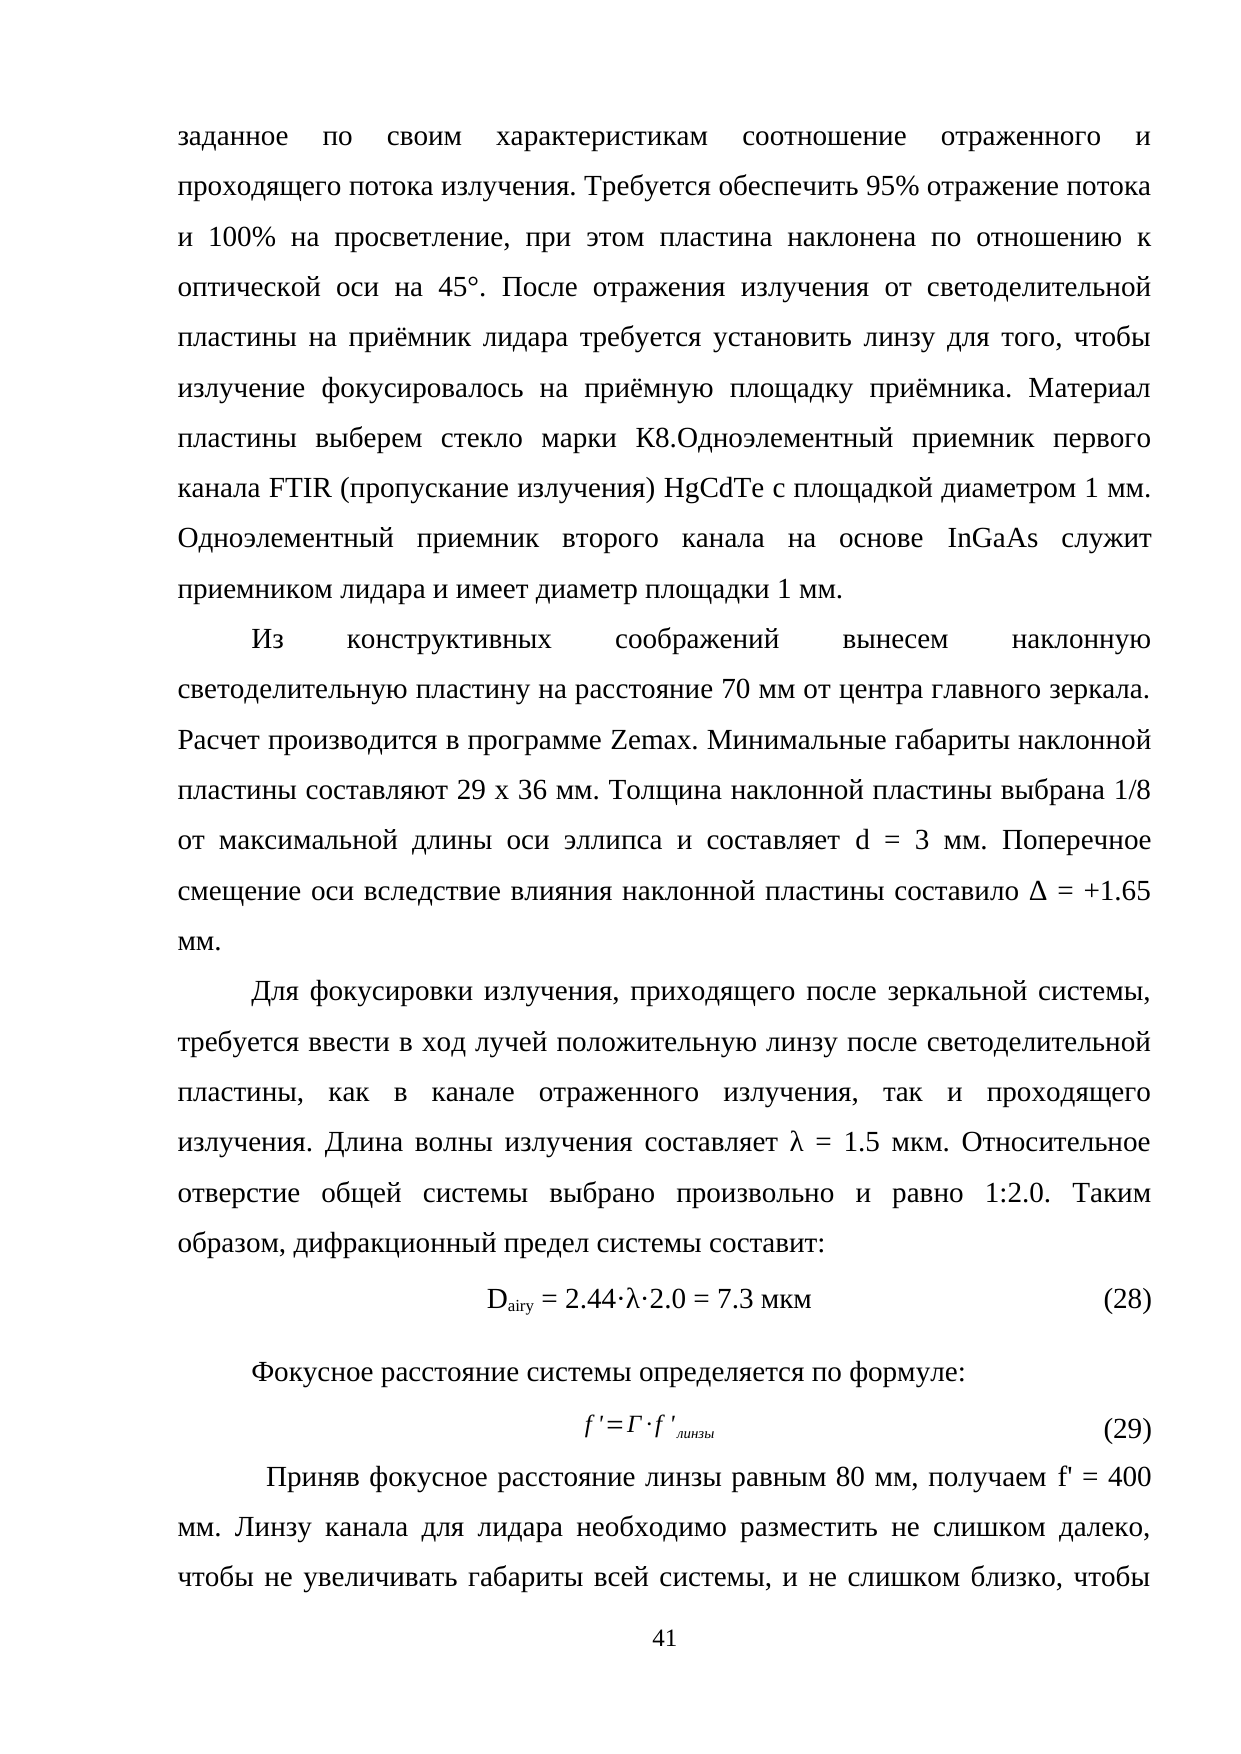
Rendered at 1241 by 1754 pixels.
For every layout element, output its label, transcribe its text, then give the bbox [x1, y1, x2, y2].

table_header (28) [1092, 1275, 1163, 1329]
text Для фокусировки излучения, приходящего после зеркальной системы, требуется ввести в ход лучей положительную линзу после светоделительной пластины, как в канале отраженного излучения, так и проходящего излучения. Длина волны излучения составляет λ = 1.5 мкм. Относительное отверстие общей системы выбрано произвольно и равно 1:2.0. Таким образом, дифракционный предел системы составит: [177, 973, 1152, 1258]
table_header (29) [1092, 1405, 1163, 1459]
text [177, 1459, 1152, 1593]
text Из конструктивных соображений вынесем наклонную светоделительную пластину на расстояние 70 мм от центра главного зеркала. Расчет производится в программе Zemax. Минимальные габариты наклонной пластины составляют 29 х 36 мм. Толщина наклонной пластины выбрана 1/8 от максимальной длины оси эллипса и составляет d = 3 мм. Поперечное смещение оси вследствие влияния наклонной пластины составило Δ = +1.65 мм. [177, 621, 1152, 957]
table_header Dairy = 2.44·λ·2.0 = 7.3 мкм [177, 1275, 1092, 1329]
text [177, 118, 1152, 604]
table_header [177, 1405, 1092, 1459]
text Фокусное расстояние системы определяется по формуле: [177, 1354, 1152, 1388]
